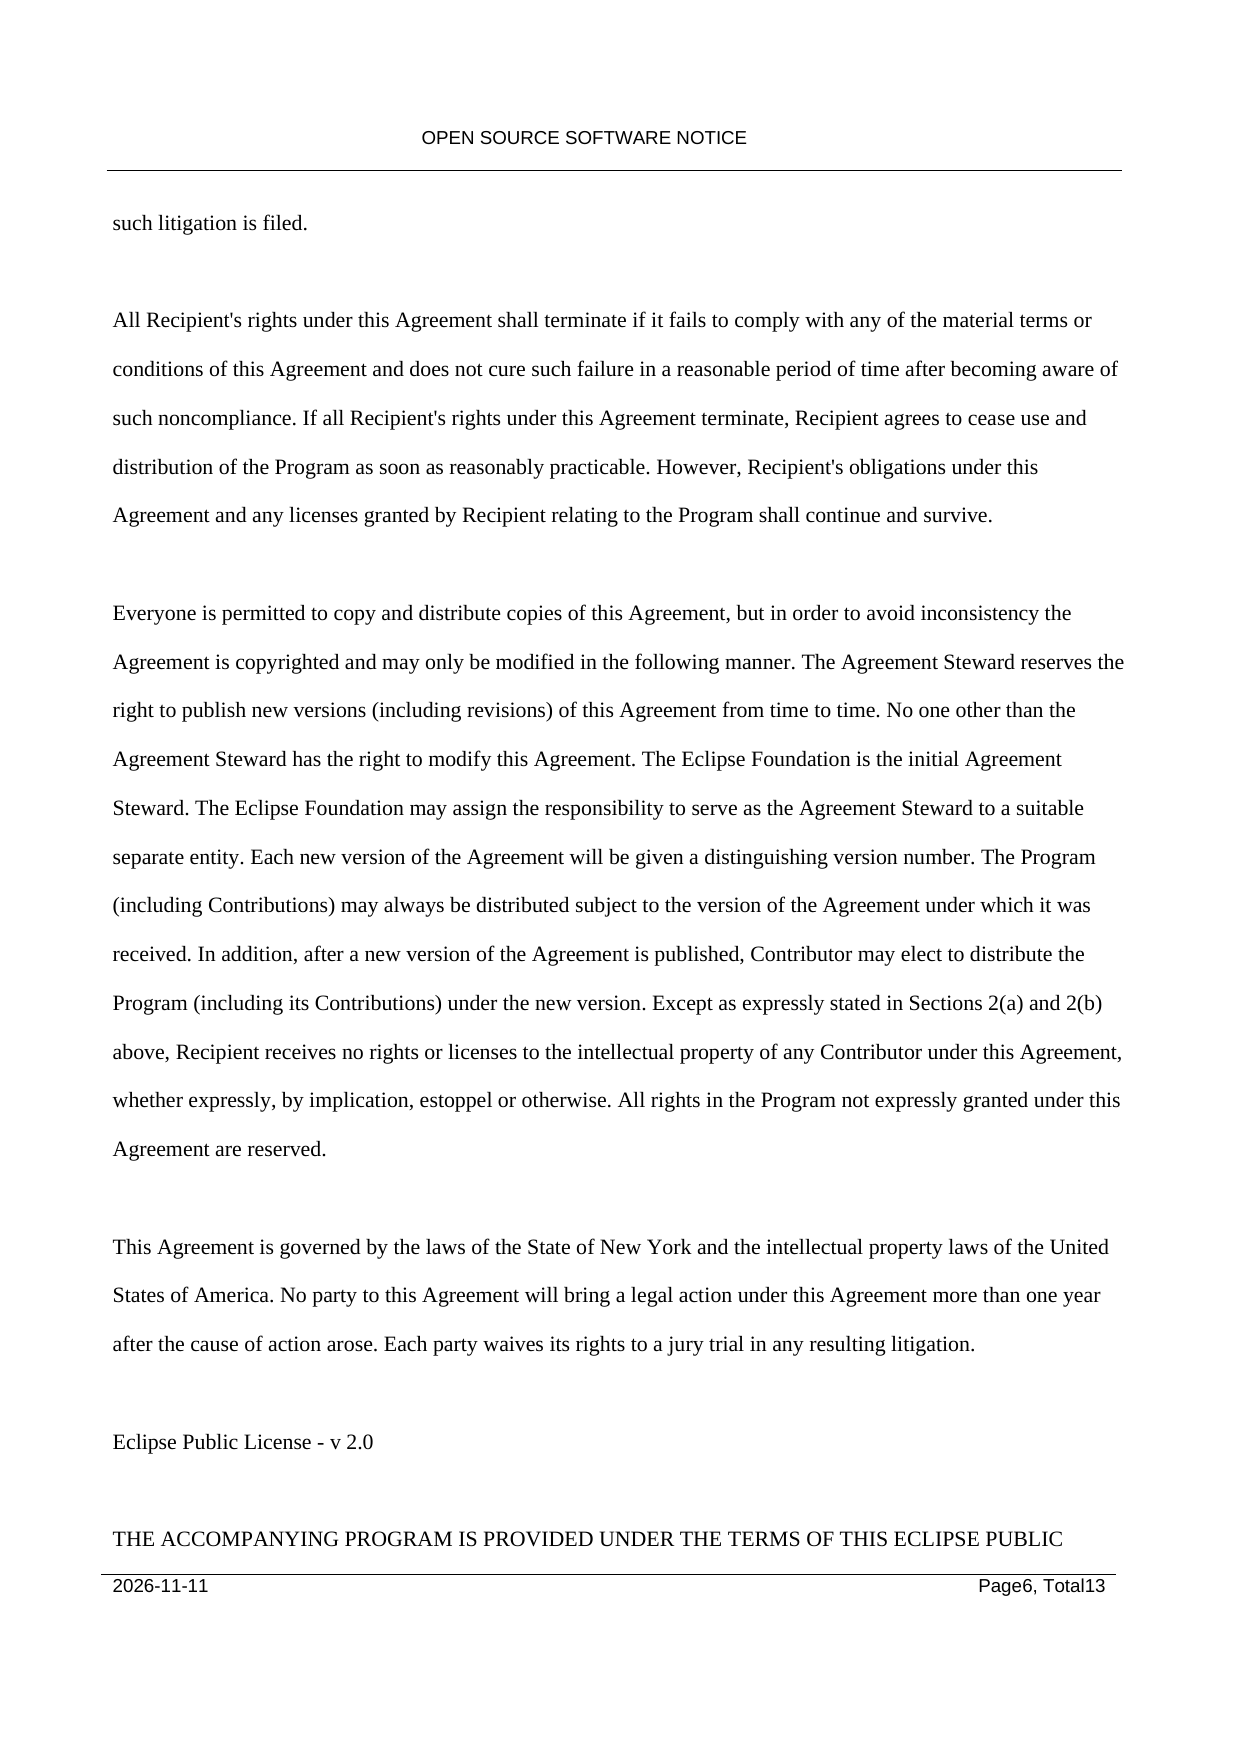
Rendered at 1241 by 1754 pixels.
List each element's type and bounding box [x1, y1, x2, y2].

text [112, 206, 1128, 1555]
